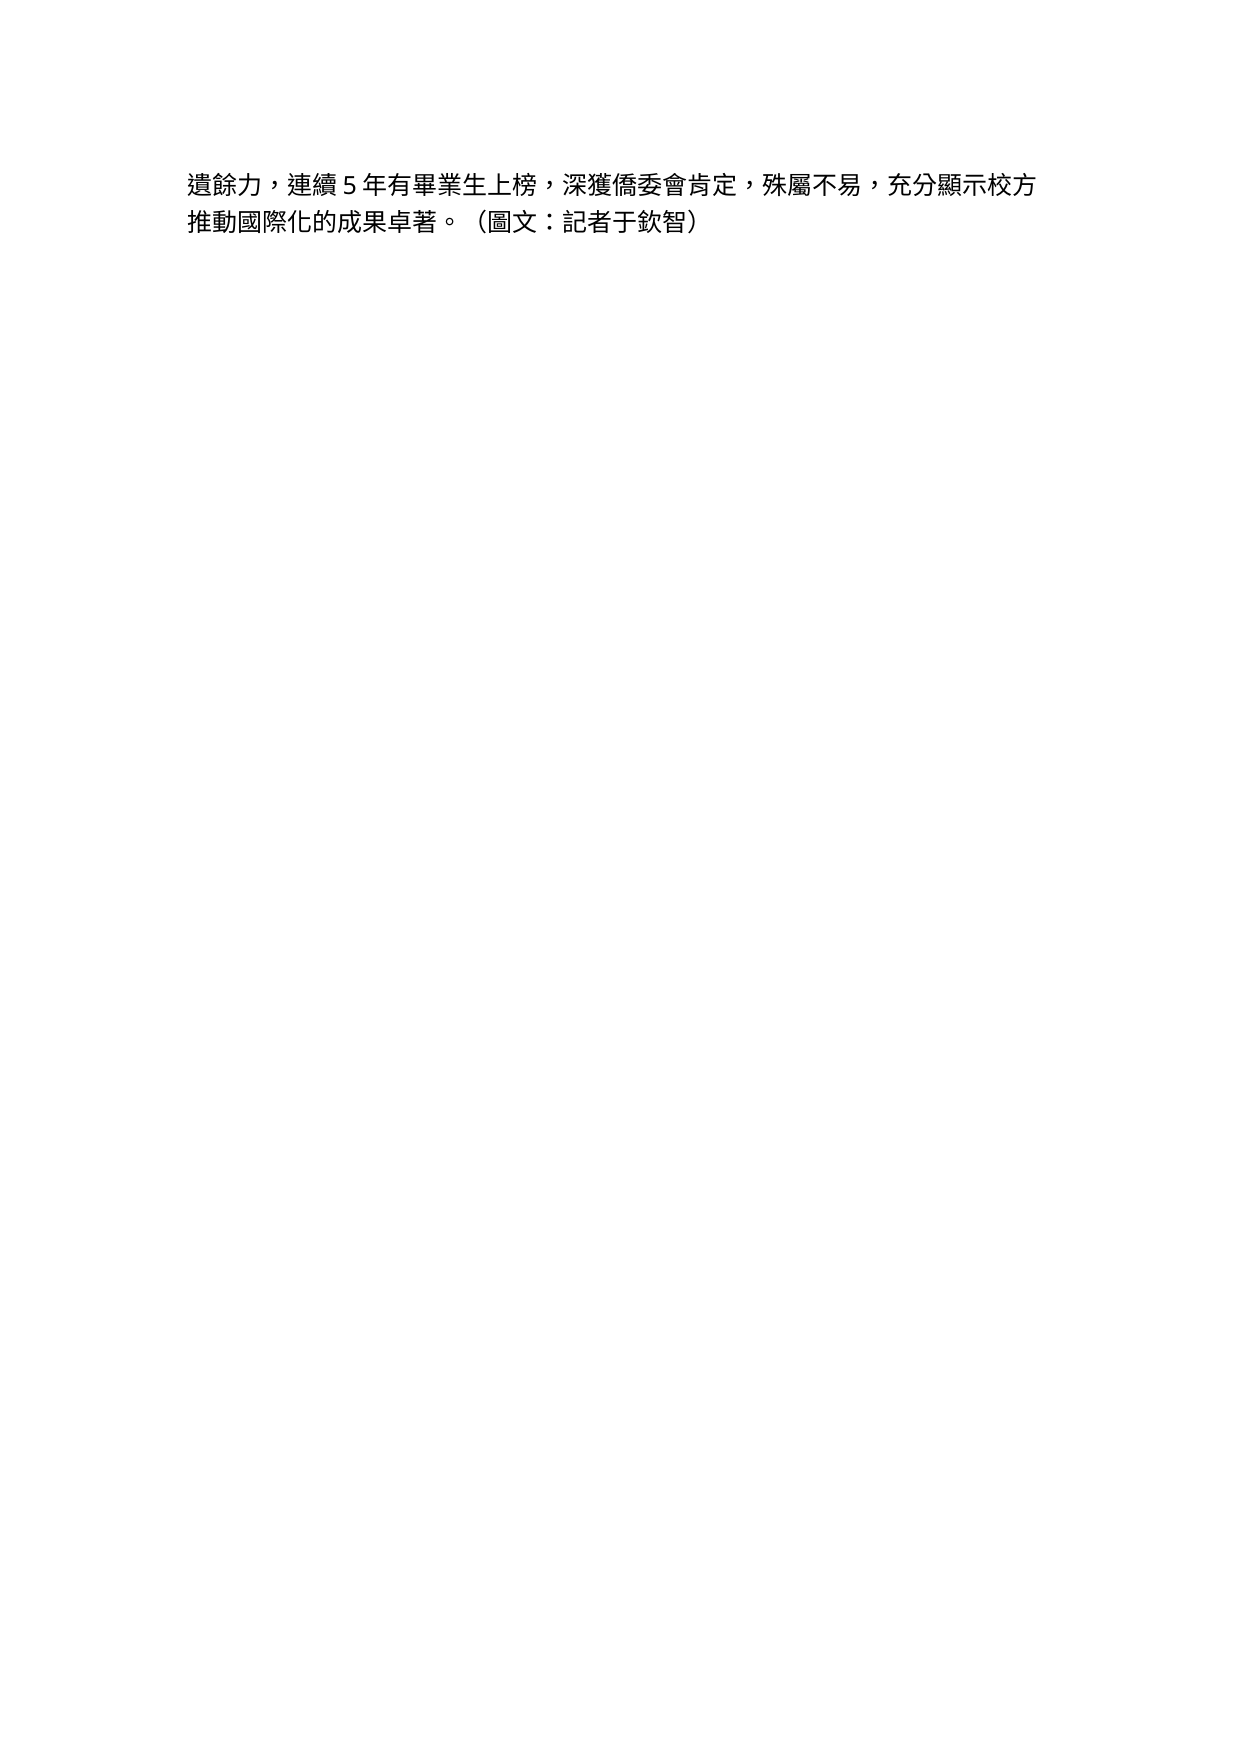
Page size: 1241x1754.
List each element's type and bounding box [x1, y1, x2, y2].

text [187, 164, 1053, 239]
